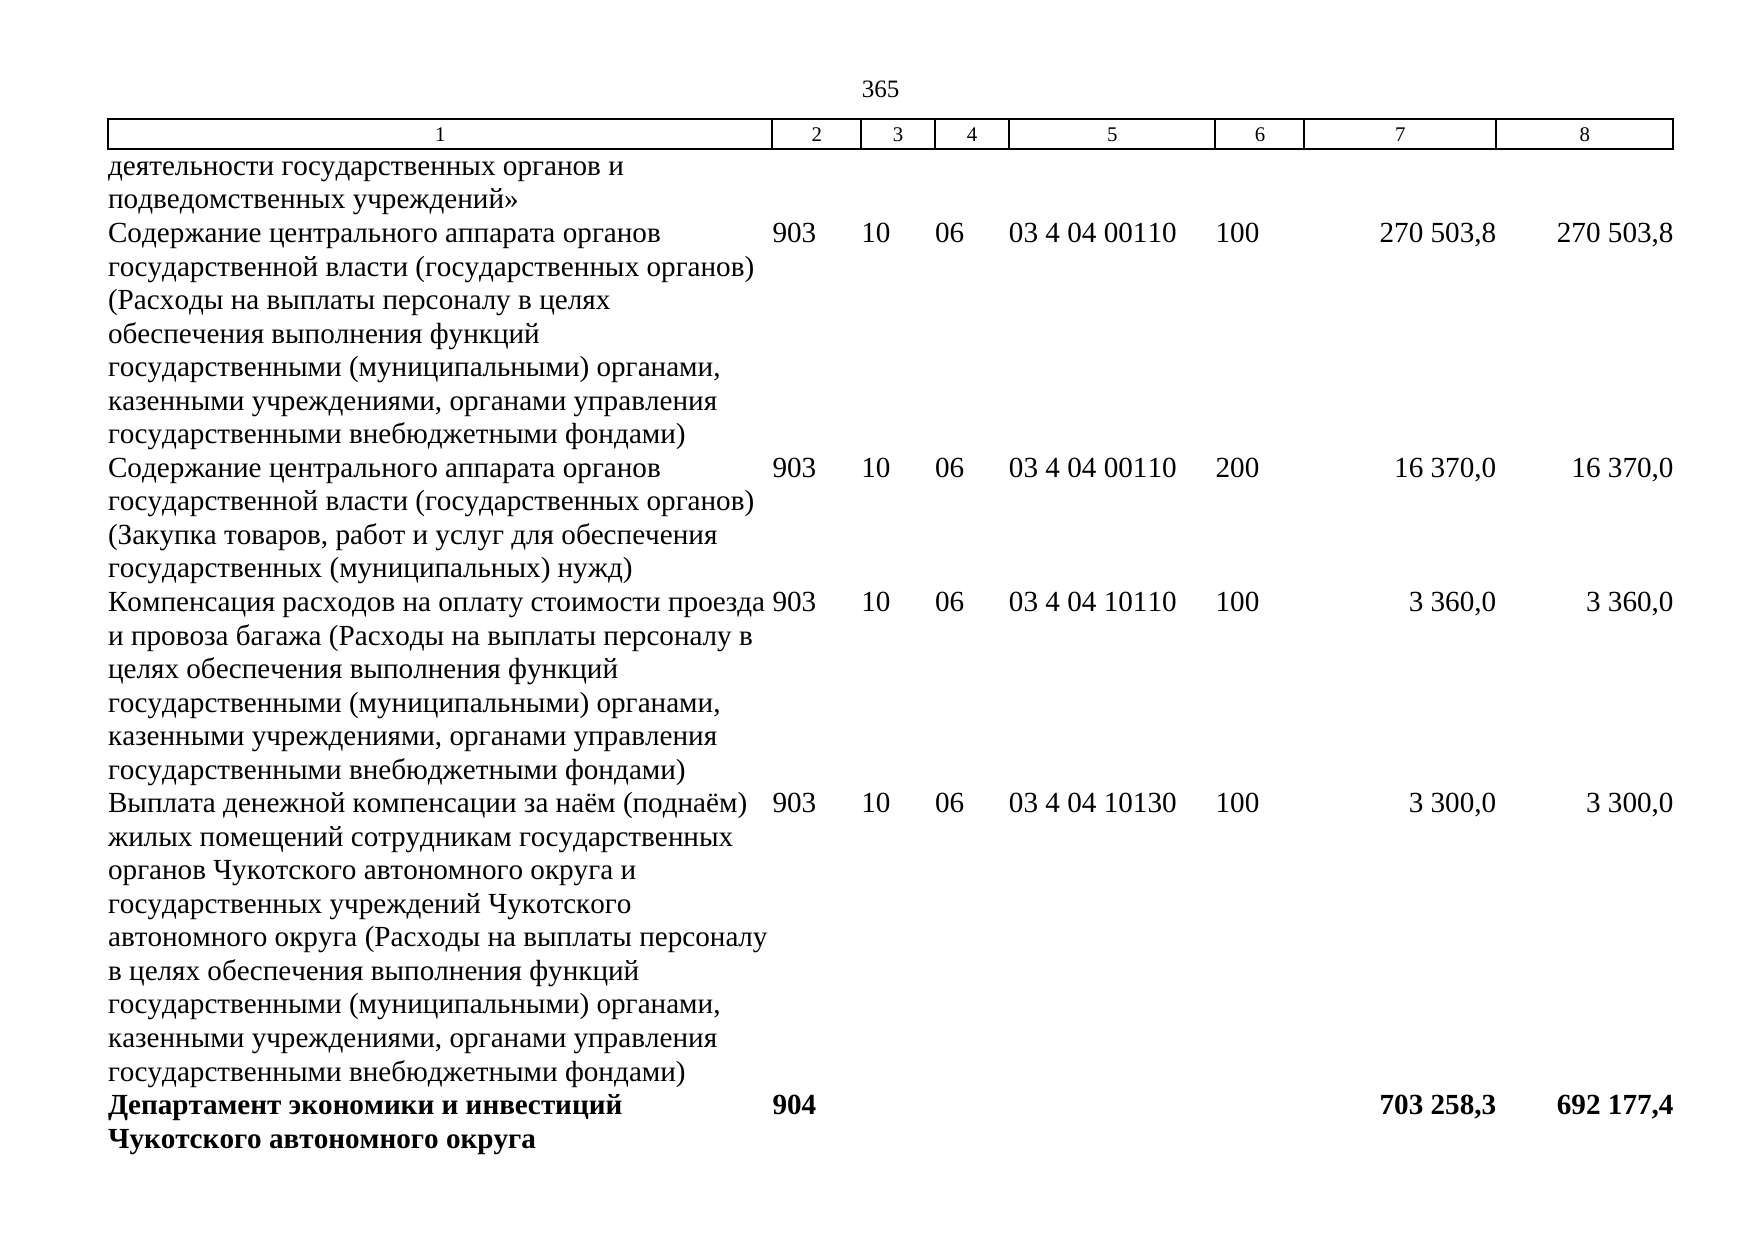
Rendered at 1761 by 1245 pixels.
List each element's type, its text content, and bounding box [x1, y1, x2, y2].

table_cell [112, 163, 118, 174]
table_header 8 [1497, 120, 1672, 148]
table_header 5 [1010, 120, 1214, 148]
table_header 7 [1305, 120, 1495, 148]
table_header 3 [862, 120, 934, 148]
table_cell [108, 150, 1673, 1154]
table_header 1 [109, 120, 771, 148]
table_header 2 [773, 120, 860, 148]
table_header 4 [936, 120, 1008, 148]
table_header 6 [1216, 120, 1303, 148]
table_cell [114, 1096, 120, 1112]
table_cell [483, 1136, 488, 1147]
